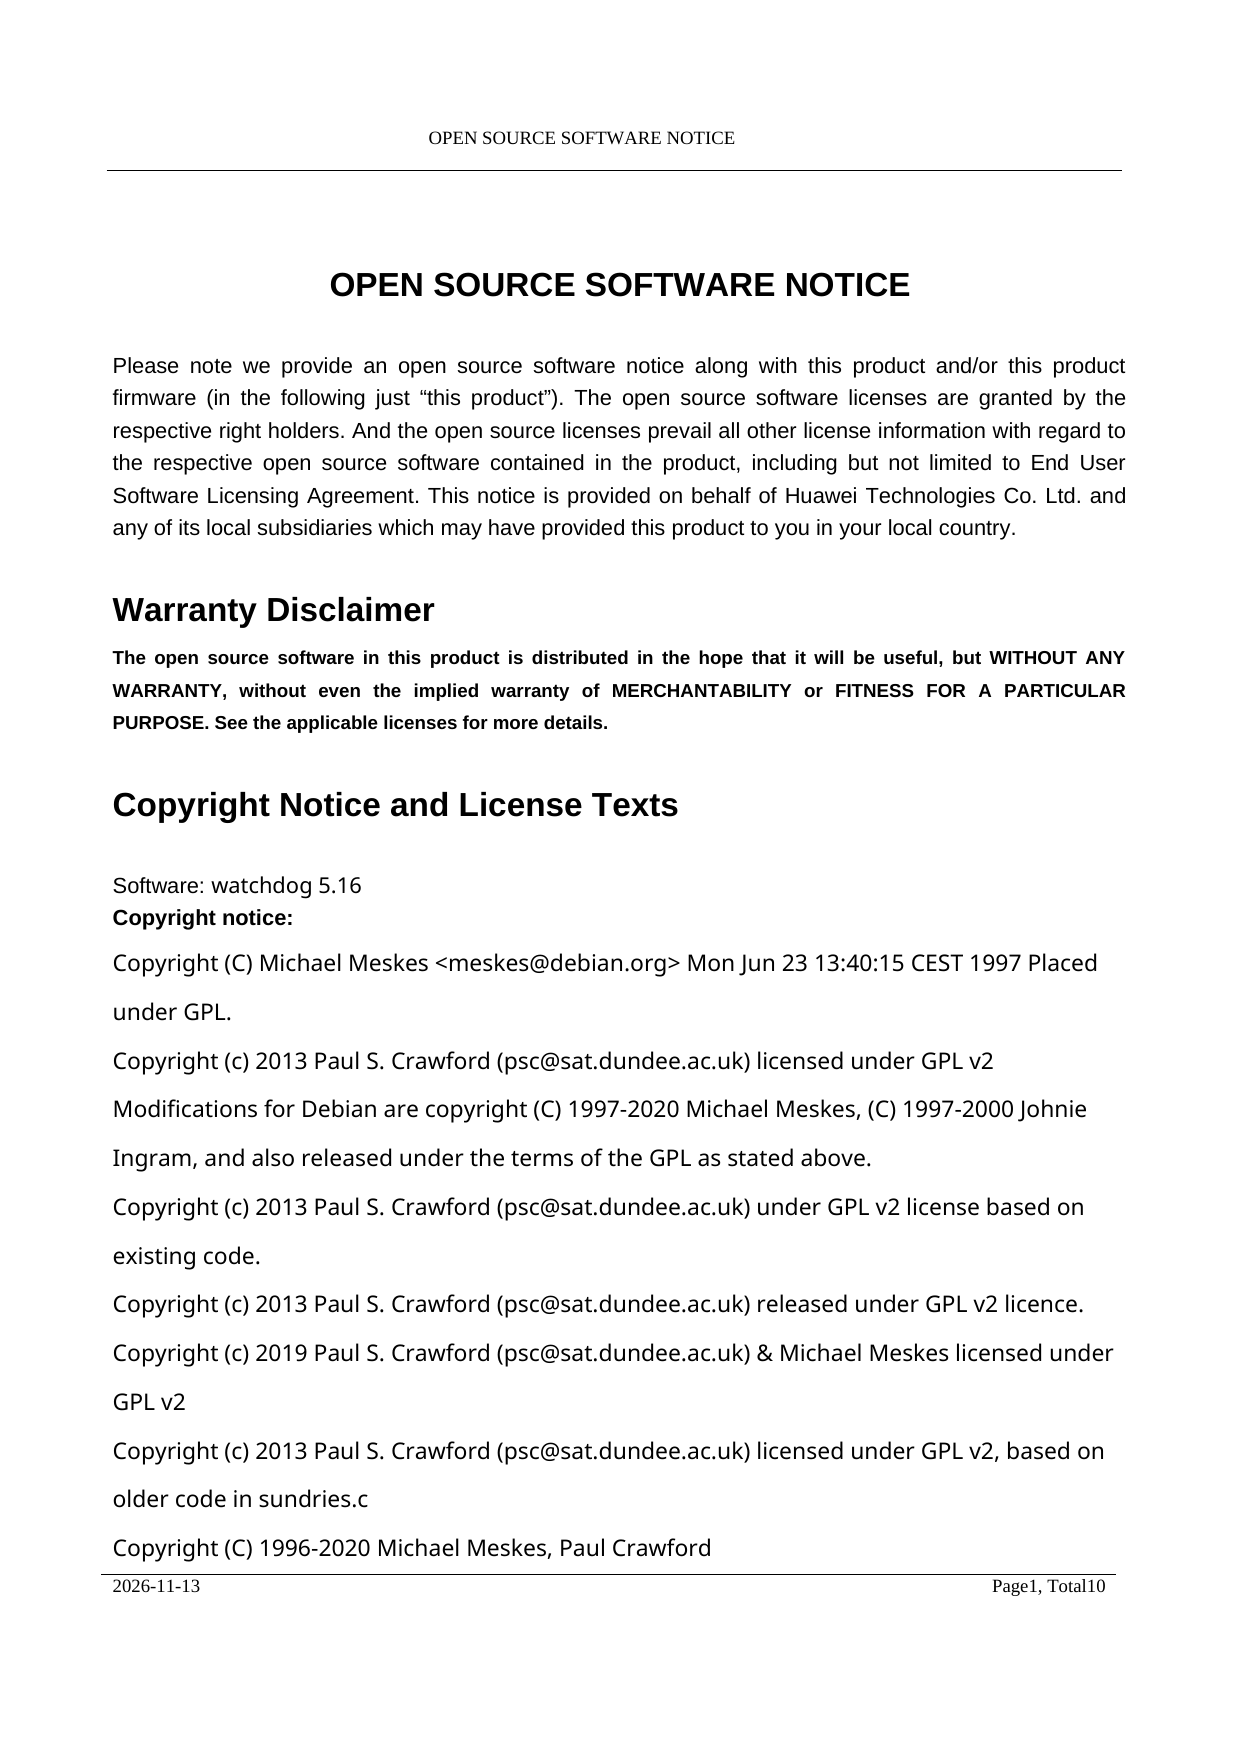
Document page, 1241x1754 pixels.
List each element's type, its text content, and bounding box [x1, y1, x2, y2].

text Copyright Notice and License Texts [112, 771, 1128, 836]
text The open source software in this product is distributed in the hope that it will be useful, but WITHOUT ANY WARRANTY, without even the implied warranty of MERCHANTABILITY or FITNESS FOR A PARTICULAR PURPOSE. See the applicable licenses for more details. [112, 641, 1128, 739]
text Copyright (C) Michael Meskes <meskes@debian.org> Mon Jun 23 13:40:15 CEST 1997 Placed under GPL. Copyright (c) 2013 Paul S. Crawford (psc@sat.dundee.ac.uk) licensed under GPL v2 Modifications for Debian are copyright (C) 1997-2020 Michael Meskes, (C) 1997-2000 Johnie Ingram, and also released under the terms of the GPL as stated above. Copyright (c) 2013 Paul S. Crawford (psc@sat.dundee.ac.uk) under GPL v2 license based on existing code. Copyright (c) 2013 Paul S. Crawford (psc@sat.dundee.ac.uk) released under GPL v2 licence. Copyright (c) 2019 Paul S. Crawford (psc@sat.dundee.ac.uk) & Michael Meskes licensed under GPL v2 Copyright (c) 2013 Paul S. Crawford (psc@sat.dundee.ac.uk) licensed under GPL v2, based on older code in sundries.c Copyright (C) 1996-2020 Michael Meskes, Paul Crawford [112, 947, 1128, 1564]
text Copyright notice: [112, 901, 1128, 934]
text Warranty Disclaimer [112, 576, 1128, 641]
text Please note we provide an open source software notice along with this product and/or this product firmware (in the following just “this product”). The open source software licenses are granted by the respective right holders. And the open source licenses prevail all other license information with regard to the respective open source software contained in the product, including but not limited to End User Software Licensing Agreement. This notice is provided on behalf of Huawei Technologies Co. Ltd. and any of its local subsidiaries which may have provided this product to you in your local country. [112, 349, 1128, 544]
text Software: watchdog 5.16 [112, 869, 1128, 901]
text OPEN SOURCE SOFTWARE NOTICE [112, 251, 1128, 316]
